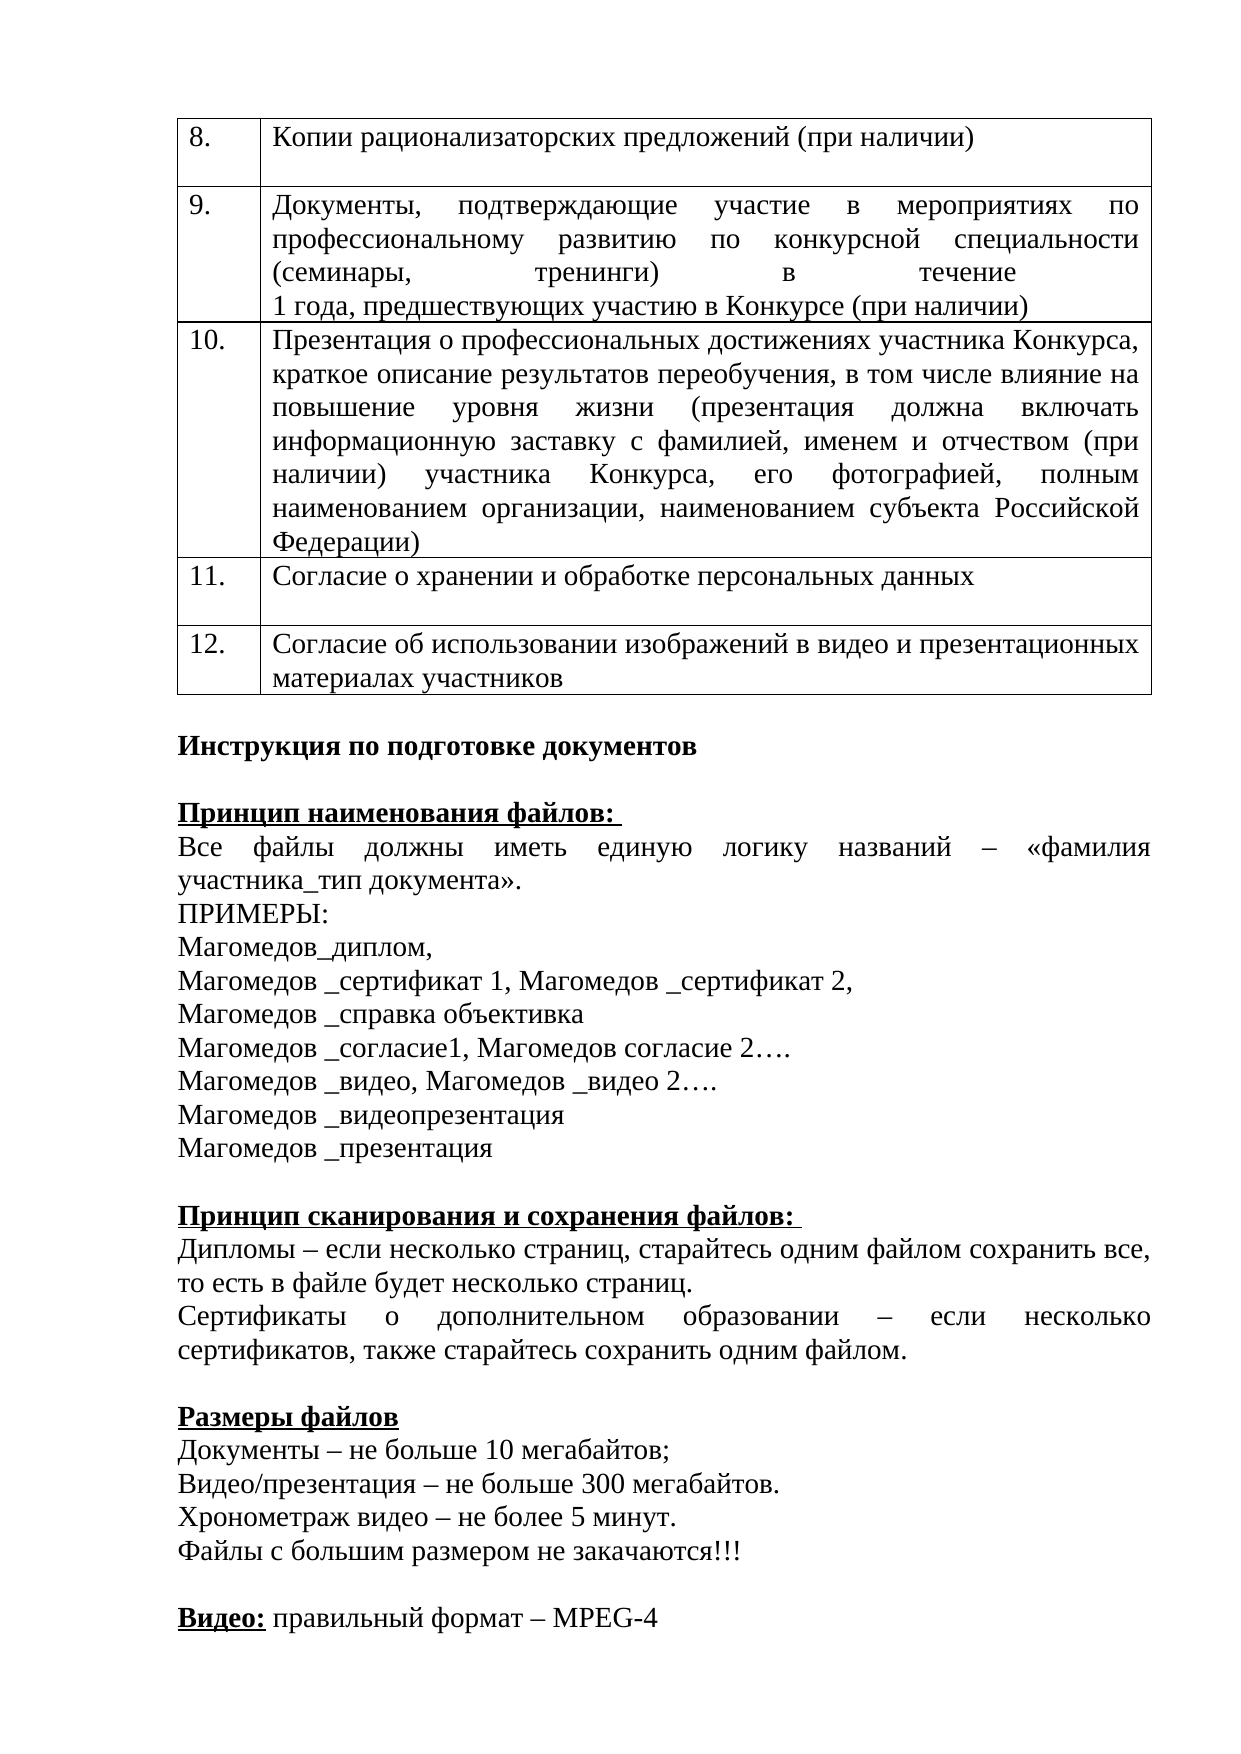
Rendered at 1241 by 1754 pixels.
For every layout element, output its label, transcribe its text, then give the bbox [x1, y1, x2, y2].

text Принцип наименования файлов: [177, 795, 1152, 829]
text Магомедов_диплом, [177, 929, 1152, 963]
table_cell Согласие об использовании изображений в видео и презентационных материалах участников [261, 626, 1151, 693]
text Размеры файлов [177, 1399, 1152, 1432]
text Магомедов _справка объективка [177, 996, 1152, 1030]
table_cell Документы, подтверждающие участие в мероприятиях по профессиональному развитию по конкурсной специальности (семинары, тренинги) в течение 1 года, предшествующих участию в Конкурсе (при наличии) [261, 187, 1151, 321]
text Видео/презентация – не больше 300 мегабайтов. [177, 1466, 1152, 1499]
text Документы – не больше 10 мегабайтов; [177, 1432, 1152, 1466]
text Файлы с большим размером не закачаются!!! [177, 1533, 1152, 1567]
table_cell [178, 323, 260, 557]
table_cell [178, 626, 260, 693]
text Дипломы – если несколько страниц, старайтесь одним файлом сохранить все, то есть в файле будет несколько страниц. [177, 1231, 1152, 1298]
table_cell [178, 558, 260, 625]
text Инструкция по подготовке документов [177, 728, 1152, 762]
text Принцип сканирования и сохранения файлов: [177, 1198, 1152, 1231]
text Магомедов _сертификат 1, Магомедов _сертификат 2, [177, 963, 1152, 996]
text Магомедов _видео, Магомедов _видео 2…. [177, 1063, 1152, 1097]
text Хронометраж видео – не более 5 минут. [177, 1499, 1152, 1533]
text ПРИМЕРЫ: [177, 896, 1152, 929]
text Видео: правильный формат – MPEG-4 [177, 1600, 1152, 1634]
text Магомедов _видеопрезентация [177, 1097, 1152, 1131]
text Магомедов _согласие1, Магомедов согласие 2…. [177, 1030, 1152, 1063]
text Сертификаты о дополнительном образовании – если несколько сертификатов, также старайтесь сохранить одним файлом. [177, 1298, 1152, 1365]
table_cell Копии рационализаторских предложений (при наличии) [261, 119, 1151, 186]
table_cell Презентация о профессиональных достижениях участника Конкурса, краткое описание результатов переобучения, в том числе влияние на повышение уровня жизни (презентация должна включать информационную заставку с фамилией, именем и отчеством (при наличии) участника Конкурса, его фотографией, полным наименованием организации, наименованием субъекта Российской Федерации) [261, 323, 1151, 557]
table_cell [178, 119, 260, 186]
text Все файлы должны иметь единую логику названий – «фамилия участника_тип документа». [177, 829, 1152, 896]
table_cell Согласие о хранении и обработке персональных данных [261, 558, 1151, 625]
text Магомедов _презентация [177, 1131, 1152, 1164]
table_cell [178, 187, 260, 321]
